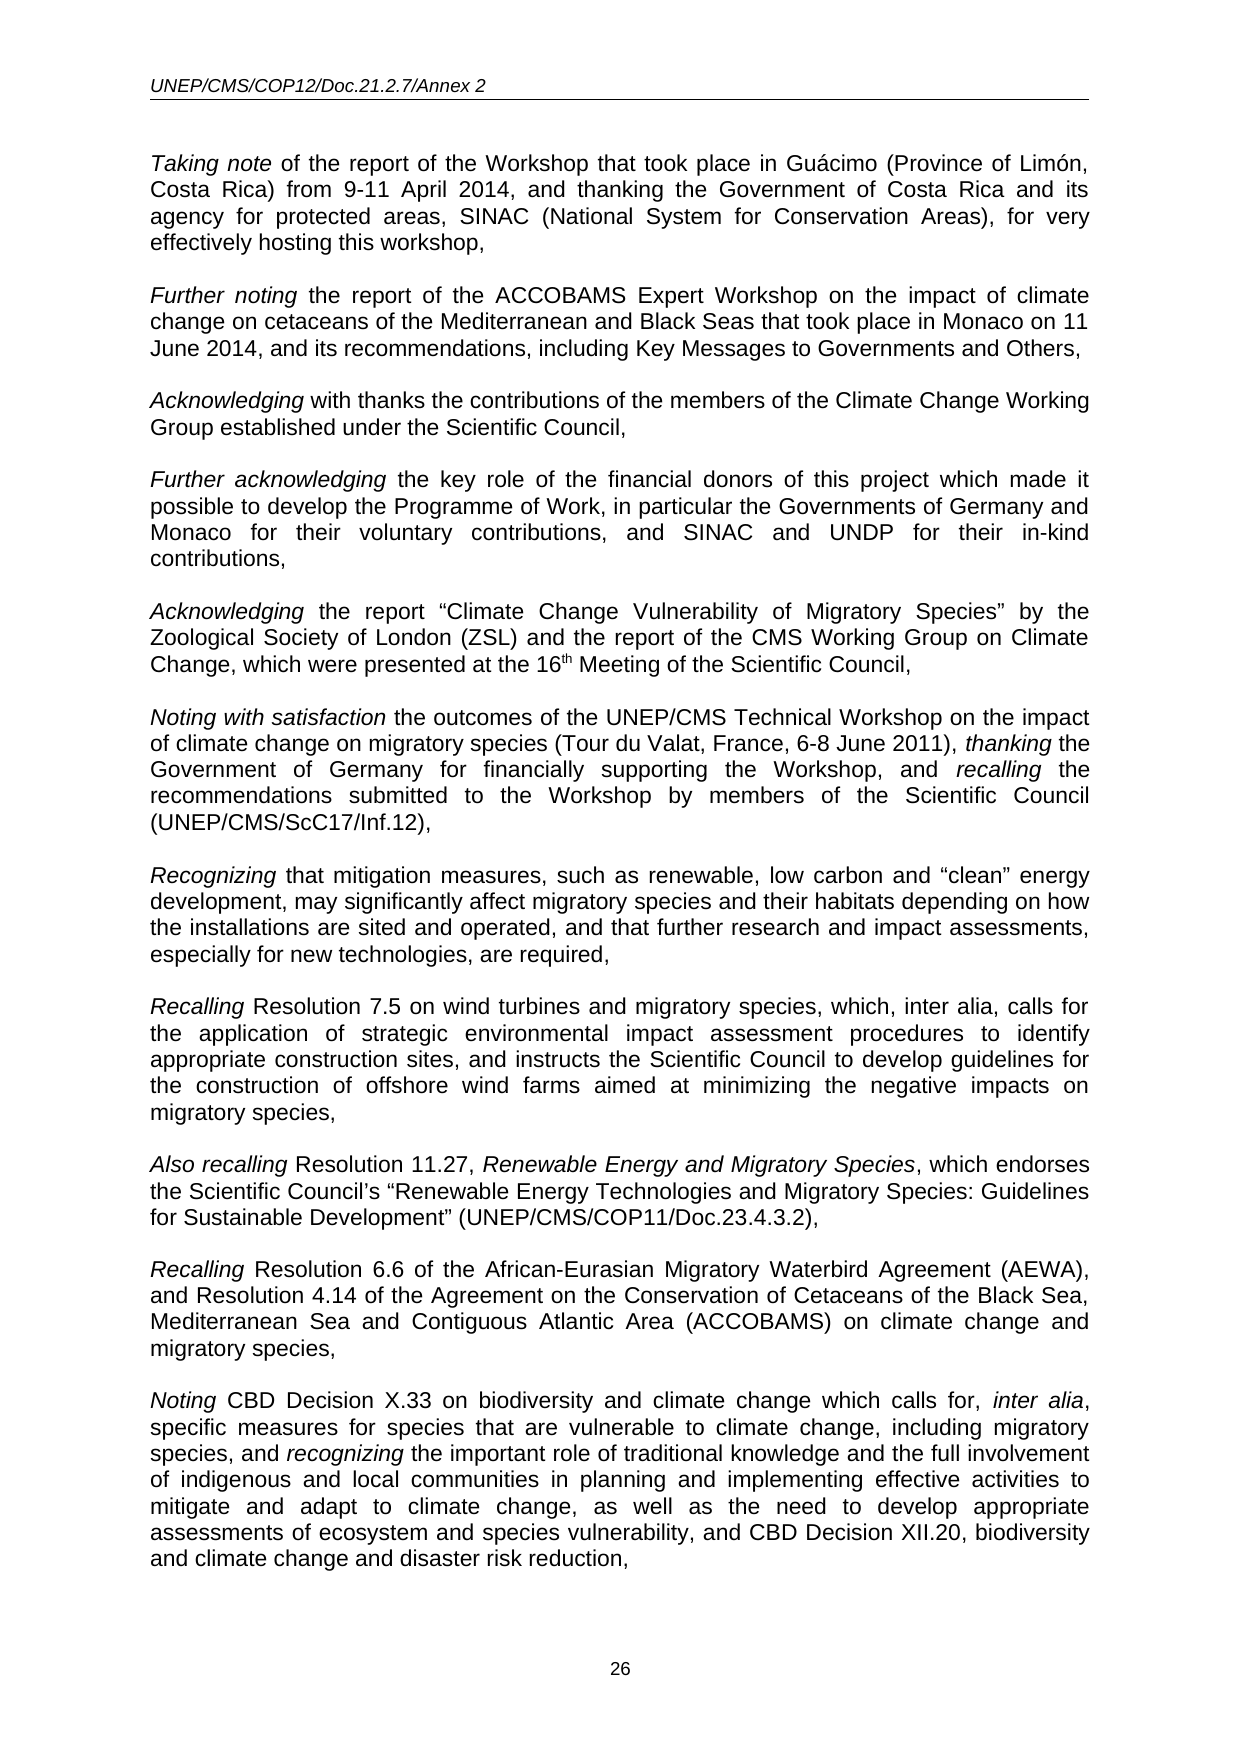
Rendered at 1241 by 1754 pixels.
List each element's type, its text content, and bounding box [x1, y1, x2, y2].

text Further acknowledging the key role of the financial donors of this project which made it possible to develop the Programme of Work, in particular the Governments of Germany and Monaco for their voluntary contributions, and SINAC and UNDP for their in-kind contributions, [150, 466, 1090, 572]
text Recognizing that mitigation measures, such as renewable, low carbon and “clean” energy development, may significantly affect migratory species and their habitats depending on how the installations are sited and operated, and that further research and impact assessments, especially for new technologies, are required, [150, 862, 1090, 967]
text Recalling Resolution 6.6 of the African-Eurasian Migratory Waterbird Agreement (AEWA), and Resolution 4.14 of the Agreement on the Conservation of Cetaceans of the Black Sea, Mediterranean Sea and Contiguous Atlantic Area (ACCOBAMS) on climate change and migratory species, [150, 1256, 1090, 1361]
text Taking note of the report of the Workshop that took place in Guácimo (Province of Limón, Costa Rica) from 9-11 April 2014, and thanking the Government of Costa Rica and its agency for protected areas, SINAC (National System for Conservation Areas), for very effectively hosting this workshop, [150, 150, 1090, 255]
text Further noting the report of the ACCOBAMS Expert Workshop on the impact of climate change on cetaceans of the Mediterranean and Black Seas that took place in Monaco on 11 June 2014, and its recommendations, including Key Messages to Governments and Others, [150, 282, 1090, 361]
text Also recalling Resolution 11.27, Renewable Energy and Migratory Species, which endorses the Scientific Council’s “Renewable Energy Technologies and Migratory Species: Guidelines for Sustainable Development” (UNEP/CMS/COP11/Doc.23.4.3.2), [150, 1151, 1090, 1231]
text Noting with satisfaction the outcomes of the UNEP/CMS Technical Workshop on the impact of climate change on migratory species (Tour du Valat, France, 6-8 June 2011), thanking the Government of Germany for financially supporting the Workshop, and recalling the recommendations submitted to the Workshop by members of the Scientific Council (UNEP/CMS/ScC17/Inf.12), [150, 703, 1090, 835]
text Acknowledging the report “Climate Change Vulnerability of Migratory Species” by the Zoological Society of London (ZSL) and the report of the CMS Working Group on Climate Change, which were presented at the 16th Meeting of the Scientific Council, [150, 598, 1090, 677]
text Acknowledging with thanks the contributions of the members of the Climate Change Working Group established under the Scientific Council, [150, 387, 1090, 440]
text Noting CBD Decision X.33 on biodiversity and climate change which calls for, inter alia, specific measures for species that are vulnerable to climate change, including migratory species, and recognizing the important role of traditional knowledge and the full involvement of indigenous and local communities in planning and implementing effective activities to mitigate and adapt to climate change, as well as the need to develop appropriate assessments of ecosystem and species vulnerability, and CBD Decision XII.20, biodiversity and climate change and disaster risk reduction, [150, 1387, 1090, 1572]
text Recalling Resolution 7.5 on wind turbines and migratory species, which, inter alia, calls for the application of strategic environmental impact assessment procedures to identify appropriate construction sites, and instructs the Scientific Council to develop guidelines for the construction of offshore wind farms aimed at minimizing the negative impacts on migratory species, [150, 993, 1090, 1125]
